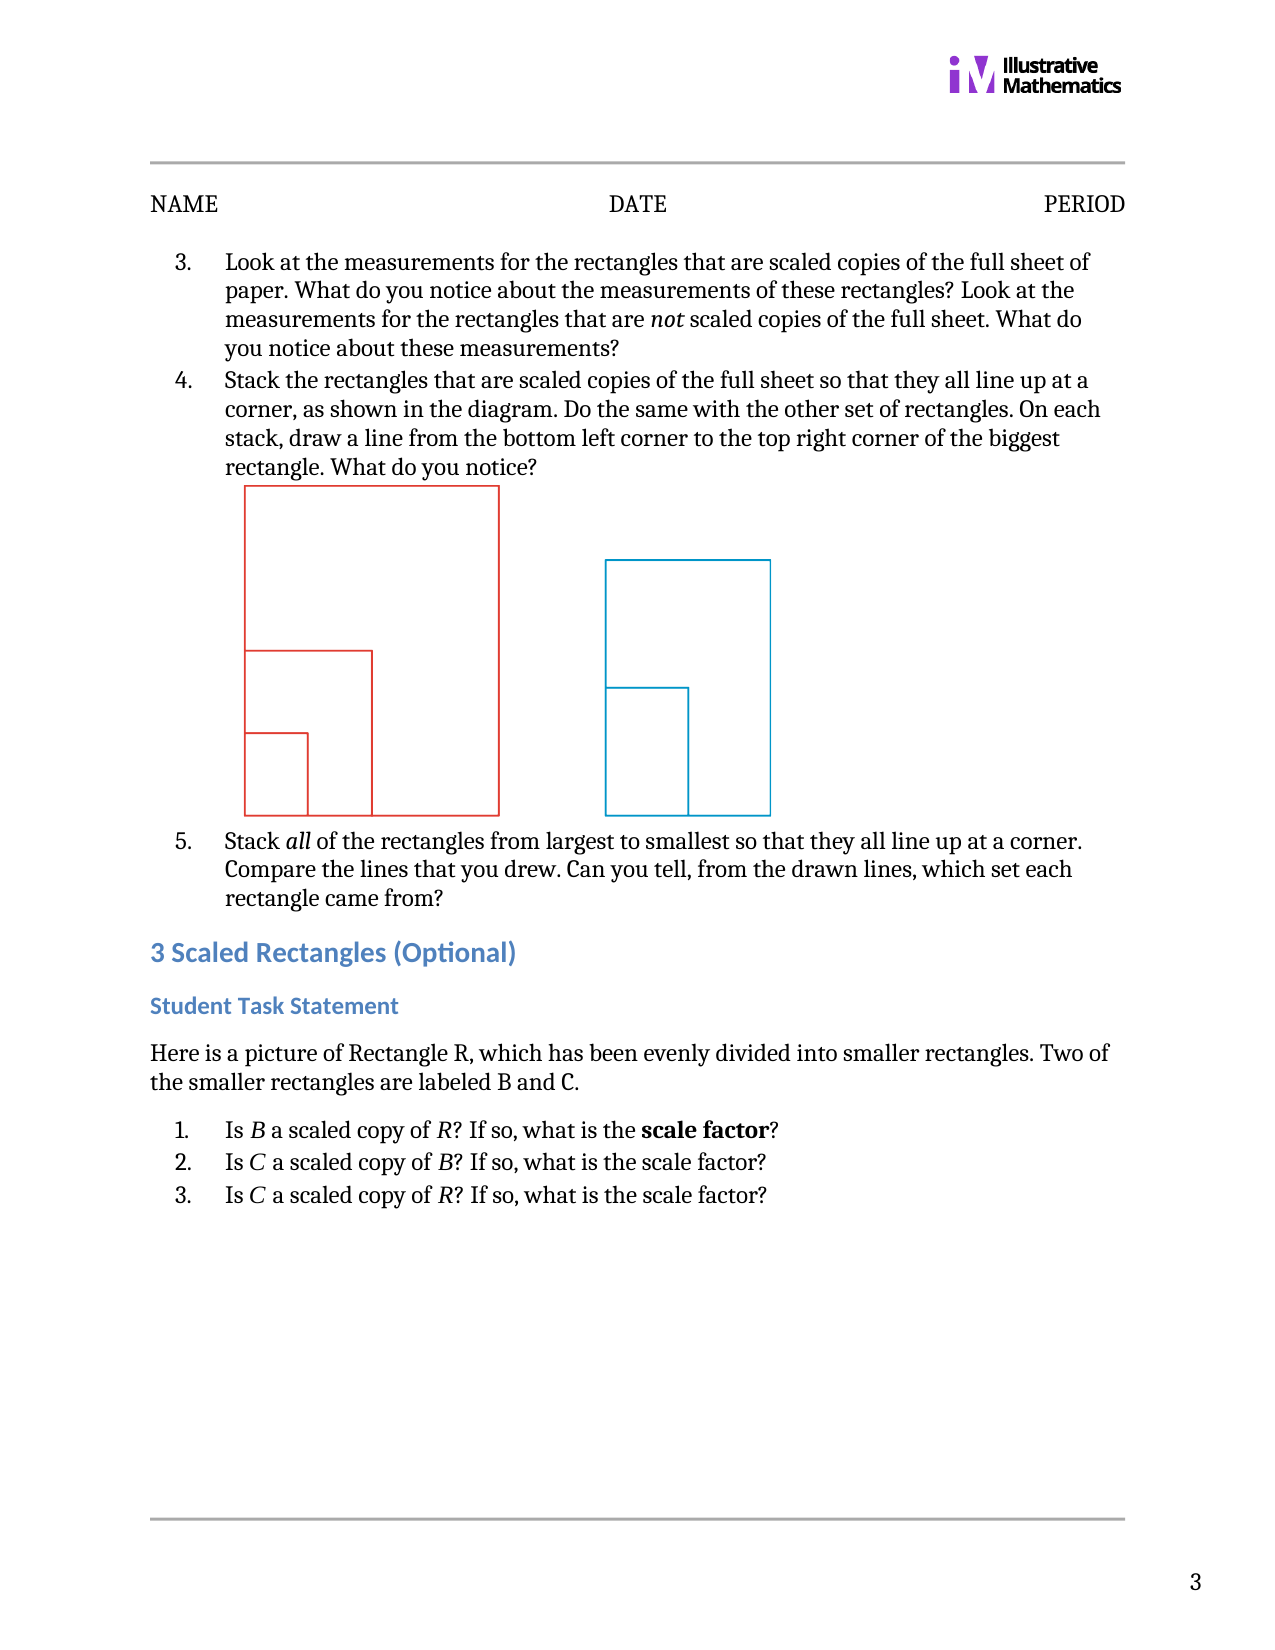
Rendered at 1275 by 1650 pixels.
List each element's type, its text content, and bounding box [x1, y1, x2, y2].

list Stack all of the rectangles from largest to smallest so that they all line up at a corner. Compare the lines that you drew. Can you tell, from the drawn lines, which set each rectangle came from? [175, 827, 1125, 913]
list Is a scaled copy of ? If so, what is the scale factor? [175, 1181, 1125, 1209]
subtitle 3 Scaled Rectangles (Optional) [150, 934, 1125, 969]
list Look at the measurements for the rectangles that are scaled copies of the full sheet of paper. What do you notice about the measurements of these rectangles? Look at the measurements for the rectangles that are not scaled copies of the full sheet. What do you notice about these measurements? [175, 247, 1125, 362]
picture [243, 485, 772, 817]
list Is a scaled copy of ? If so, what is the scale factor? [175, 1148, 1125, 1177]
picture [949, 55, 1121, 93]
list Is a scaled copy of ? If so, what is the scale factor? [175, 1116, 1125, 1144]
list Stack the rectangles that are scaled copies of the full sheet so that they all line up at a corner, as shown in the diagram. Do the same with the other set of rectangles. On each stack, draw a line from the bottom left corner to the top right corner of the biggest rectangle. What do you notice? [175, 366, 1125, 481]
picture [607, 562, 769, 814]
subtitle Student Task Statement [150, 990, 1125, 1021]
picture [607, 689, 687, 814]
text Here is a picture of Rectangle R, which has been evenly divided into smaller rectangles. Two of the smaller rectangles are labeled B and C. [150, 1039, 1125, 1097]
